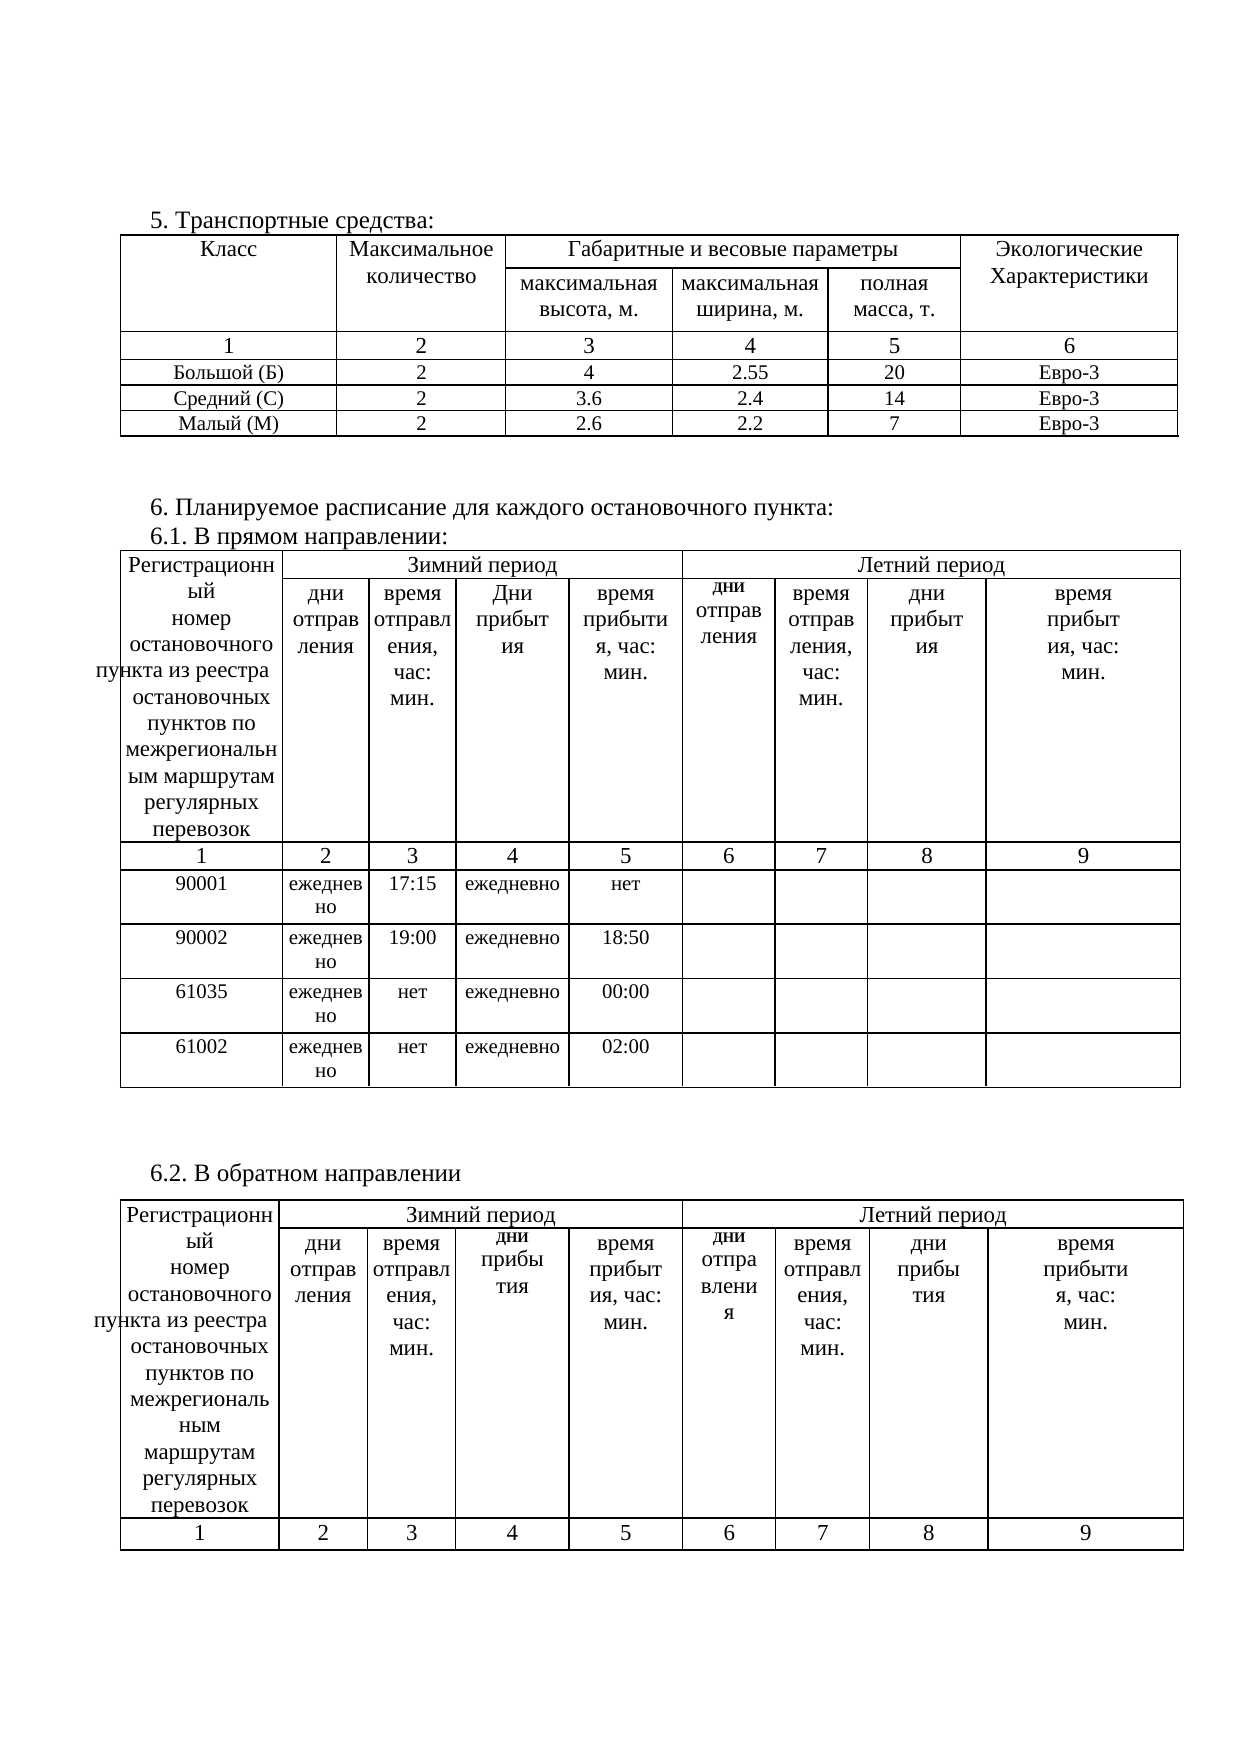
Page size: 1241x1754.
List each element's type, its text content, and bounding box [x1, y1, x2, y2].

table_cell [868, 979, 985, 1032]
table_cell Средний (С) [121, 386, 336, 410]
table_cell Дни прибыт ия [457, 579, 568, 841]
table_cell ДНИ отправ ления [683, 579, 774, 841]
table_cell время прибыти я, час: мин. [989, 1229, 1183, 1517]
table_header Зимний период [283, 551, 682, 577]
table_cell 02:00 [570, 1034, 682, 1086]
table_cell ежедневно [283, 979, 368, 1032]
table_cell 6 [683, 843, 774, 869]
table_cell нет [370, 1034, 455, 1086]
table_cell время отправл ения, час: мин. [776, 1229, 869, 1517]
table_cell [776, 871, 867, 923]
table_cell 3.6 [506, 386, 672, 410]
table_cell ежедневно [457, 925, 568, 978]
table_cell 2.4 [673, 386, 827, 410]
table_cell 14 [829, 386, 960, 410]
table_cell 2 [337, 332, 505, 358]
table_cell ДНИ отпра влени я [683, 1229, 775, 1517]
table_cell ежедневно [457, 979, 568, 1032]
table_cell [683, 1034, 774, 1086]
table_cell 7 [776, 843, 867, 869]
table_cell 7 [829, 411, 960, 435]
table_cell 7 [776, 1519, 869, 1549]
table_cell 4 [456, 1519, 568, 1549]
table_cell 4 [506, 360, 672, 384]
table_cell 5 [570, 1519, 682, 1549]
table_header Экологические Характеристики [961, 236, 1177, 331]
table_cell 20 [829, 360, 960, 384]
table_cell 2 [337, 411, 505, 435]
table_cell время отправ ления, час: мин. [776, 579, 867, 841]
table_cell [987, 1034, 1180, 1086]
table_cell дни отправ ления [283, 579, 368, 841]
table_cell 5 [829, 332, 960, 358]
table_cell 4 [673, 332, 827, 358]
table_cell [987, 871, 1180, 923]
table_cell 2 [337, 386, 505, 410]
table_header Габаритные и весовые параметры [506, 236, 960, 267]
table_cell 1 [121, 1519, 278, 1549]
table_cell Большой (Б) [121, 360, 336, 384]
table_cell 3 [368, 1519, 455, 1549]
table_cell 8 [870, 1519, 987, 1549]
table_cell Малый (М) [121, 411, 336, 435]
table_cell дни прибы тия [870, 1229, 987, 1517]
table_cell дни отправ ления [280, 1229, 367, 1517]
table_cell [776, 979, 867, 1032]
table_cell время отправл ения, час: мин. [370, 579, 455, 841]
table_cell [868, 1034, 985, 1086]
table_cell Евро-3 [961, 386, 1177, 410]
table_cell 2 [337, 360, 505, 384]
table_cell [987, 979, 1180, 1032]
table_cell [683, 871, 774, 923]
table_cell время прибыти я, час: мин. [570, 579, 682, 841]
table_cell 61002 [121, 1034, 282, 1086]
text 5. Транспортные средства: [150, 205, 1090, 234]
table_cell 4 [457, 843, 568, 869]
table_cell 6 [961, 332, 1177, 358]
table_cell 1 [121, 843, 282, 869]
table_cell время прибыт ия, час: мин. [987, 579, 1180, 841]
table_cell 5 [570, 843, 682, 869]
table_cell 9 [987, 843, 1180, 869]
table_cell 6 [683, 1519, 775, 1549]
table_cell 9 [989, 1519, 1183, 1549]
table_cell 61035 [121, 979, 282, 1032]
table_cell ежедневно [457, 1034, 568, 1086]
table_cell 2 [280, 1519, 367, 1549]
table_cell полная масса, т. [829, 269, 960, 331]
text 6.2. В обратном направлении [150, 1158, 1090, 1187]
table_cell 8 [868, 843, 985, 869]
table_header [121, 1201, 278, 1517]
table_cell ДНИ прибы тия [456, 1229, 568, 1517]
table_cell 00:00 [570, 979, 682, 1032]
table_cell 90001 [121, 871, 282, 923]
table_cell время прибыт ия, час: мин. [570, 1229, 682, 1517]
table_header Максимальное количество [337, 236, 505, 331]
table_cell [868, 925, 985, 978]
table_cell ежедневно [283, 871, 368, 923]
table_header Регистрационный номер остановочного пункта из реестра остановочных пунктов по межрегиональным маршрутам регулярных перевозок [121, 551, 282, 841]
table_cell [683, 925, 774, 978]
table_cell дни прибыт ия [868, 579, 985, 841]
table_header Зимний период [280, 1201, 682, 1227]
table_cell ежедневно [283, 1034, 368, 1086]
table_cell 2.6 [506, 411, 672, 435]
table_cell время отправл ения, час: мин. [368, 1229, 455, 1517]
table_cell [776, 925, 867, 978]
table_cell 19:00 [370, 925, 455, 978]
table_cell 17:15 [370, 871, 455, 923]
table_cell [776, 1034, 867, 1086]
table_cell Евро-3 [961, 360, 1177, 384]
table_cell ежедневно [283, 925, 368, 978]
table_cell 90002 [121, 925, 282, 978]
table_cell 2.2 [673, 411, 827, 435]
table_cell [987, 925, 1180, 978]
table_cell максимальная ширина, м. [673, 269, 827, 331]
table_cell Евро-3 [961, 411, 1177, 435]
table_cell ежедневно [457, 871, 568, 923]
table_cell 2 [283, 843, 368, 869]
table_cell 2.55 [673, 360, 827, 384]
text 6.1. В прямом направлении: [150, 521, 1090, 549]
table_cell [683, 979, 774, 1032]
table_cell 3 [506, 332, 672, 358]
table_cell [868, 871, 985, 923]
table_header Летний период [683, 551, 1180, 577]
table_cell 3 [370, 843, 455, 869]
text 6. Планируемое расписание для каждого остановочного пункта: [150, 492, 1090, 521]
table_cell максимальная высота, м. [506, 269, 672, 331]
table_header Летний период [683, 1201, 1183, 1227]
table_cell нет [570, 871, 682, 923]
table_cell 18:50 [570, 925, 682, 978]
table_cell нет [370, 979, 455, 1032]
table_header Класс [121, 236, 336, 331]
table_cell 1 [121, 332, 336, 358]
